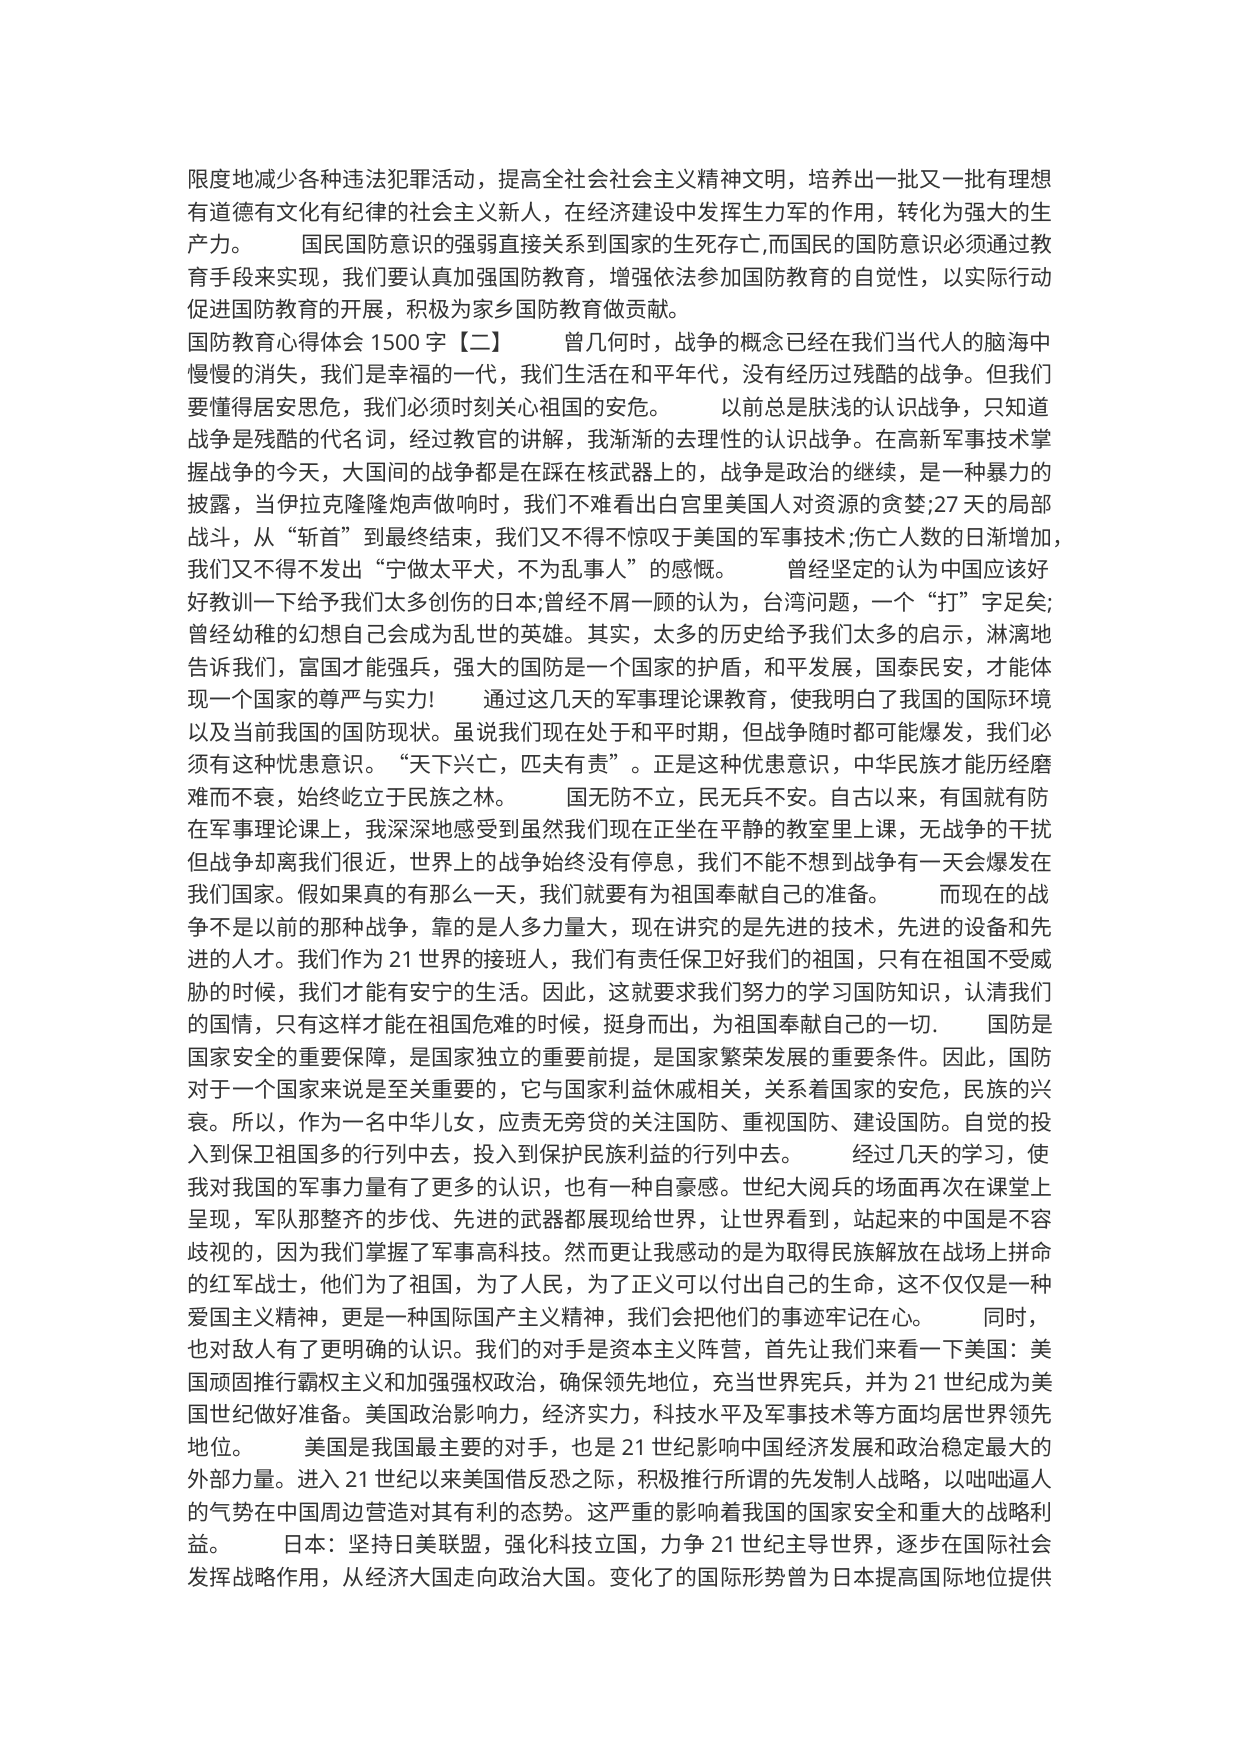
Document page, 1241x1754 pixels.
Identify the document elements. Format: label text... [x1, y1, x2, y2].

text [187, 324, 1053, 1592]
